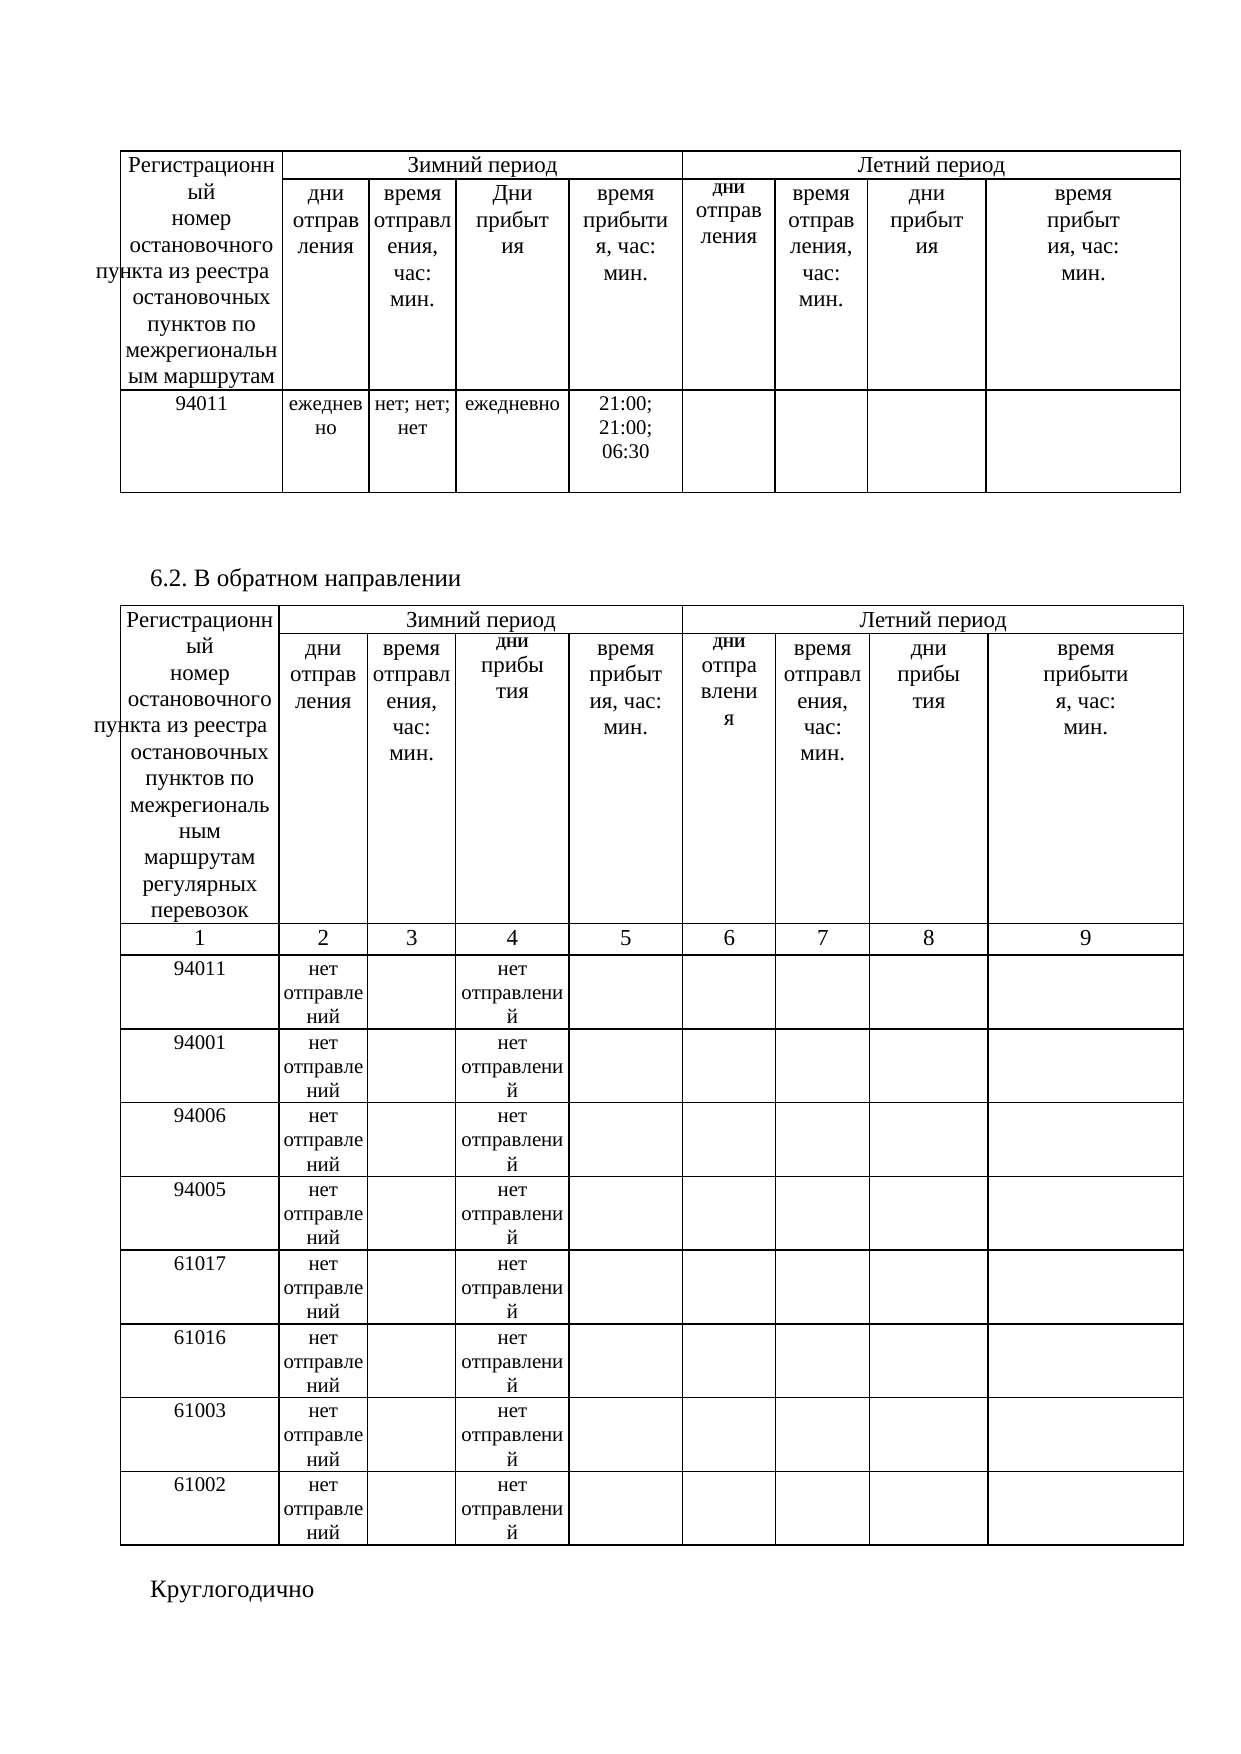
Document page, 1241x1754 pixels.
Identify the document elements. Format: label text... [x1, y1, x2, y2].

table_cell 94006 [121, 1103, 278, 1176]
table_cell нет отправлений [456, 1325, 568, 1397]
table_cell [776, 1103, 869, 1176]
table_cell [683, 1030, 775, 1102]
table_header Зимний период [280, 606, 682, 632]
table_cell [776, 1251, 869, 1323]
table_cell время отправл ения, час: мин. [776, 634, 869, 922]
table_cell 61003 [121, 1398, 278, 1471]
table_cell [368, 1177, 455, 1249]
table_cell нет отправлений [280, 1103, 367, 1176]
table_cell [368, 1472, 455, 1544]
table_cell [989, 1177, 1183, 1249]
table_cell [989, 1251, 1183, 1323]
table_cell [989, 1325, 1183, 1397]
table_cell [570, 1030, 682, 1102]
table_cell [683, 1103, 775, 1176]
table_cell 6 [683, 924, 775, 954]
table_cell [989, 956, 1183, 1028]
table_cell нет отправлений [280, 1177, 367, 1249]
table_cell [870, 1325, 987, 1397]
table_cell дни отправ ления [283, 180, 368, 389]
table_cell [368, 1398, 455, 1471]
table_cell [683, 1251, 775, 1323]
table_header Летний период [683, 152, 1180, 178]
table_cell время отправл ения, час: мин. [368, 634, 455, 922]
table_cell [870, 1030, 987, 1102]
table_cell [683, 1325, 775, 1397]
table_cell время прибыти я, час: мин. [570, 180, 682, 389]
table_cell дни отправ ления [280, 634, 367, 922]
table_cell [776, 1398, 869, 1471]
table_cell [870, 1472, 987, 1544]
table_cell 61016 [121, 1325, 278, 1397]
table_cell [870, 1251, 987, 1323]
table_cell нет отправлений [280, 956, 367, 1028]
table_cell нет отправлений [280, 1325, 367, 1397]
table_cell ежедневно [283, 391, 368, 492]
table_cell [776, 1325, 869, 1397]
table_cell 21:00; 21:00; 06:30 [570, 391, 682, 492]
table_cell нет отправлений [456, 1103, 568, 1176]
table_cell 5 [570, 924, 682, 954]
table_cell [570, 1398, 682, 1471]
table_cell [987, 391, 1180, 492]
table_cell [870, 1103, 987, 1176]
table_cell нет отправлений [456, 956, 568, 1028]
table_cell 94011 [121, 391, 282, 492]
text Круглогодично [150, 1574, 1090, 1603]
table_cell [683, 956, 775, 1028]
table_cell нет; нет; нет [370, 391, 455, 492]
table_cell Дни прибыт ия [457, 180, 568, 389]
table_cell дни прибы тия [870, 634, 987, 922]
table_cell [570, 1251, 682, 1323]
table_cell [368, 956, 455, 1028]
table_cell нет отправлений [280, 1030, 367, 1102]
table_cell [570, 956, 682, 1028]
table_cell [989, 1103, 1183, 1176]
table_cell [683, 391, 774, 492]
table_cell время прибыт ия, час: мин. [570, 634, 682, 922]
table_cell ДНИ отправ ления [683, 180, 774, 389]
table_header Регистрационный номер остановочного пункта из реестра остановочных пунктов по межрегиональным маршрутам регулярных перевозок [121, 152, 282, 389]
table_cell [776, 391, 867, 492]
table_cell время прибыт ия, час: мин. [987, 180, 1180, 389]
table_cell [776, 956, 869, 1028]
table_cell 94011 [121, 956, 278, 1028]
table_header Летний период [683, 606, 1183, 632]
table_cell [368, 1251, 455, 1323]
table_cell [368, 1325, 455, 1397]
table_cell нет отправлений [280, 1398, 367, 1471]
table_cell [989, 1472, 1183, 1544]
table_cell 9 [989, 924, 1183, 954]
table_cell 61002 [121, 1472, 278, 1544]
table_cell нет отправлений [456, 1251, 568, 1323]
table_cell 61017 [121, 1251, 278, 1323]
table_cell дни прибыт ия [868, 180, 985, 389]
table_cell ДНИ отпра влени я [683, 634, 775, 922]
table_cell [570, 1472, 682, 1544]
table_cell время прибыти я, час: мин. [989, 634, 1183, 922]
table_cell [870, 1177, 987, 1249]
table_cell время отправл ения, час: мин. [370, 180, 455, 389]
table_cell 94001 [121, 1030, 278, 1102]
table_cell [570, 1103, 682, 1176]
table_cell [683, 1398, 775, 1471]
table_cell ежедневно [457, 391, 568, 492]
table_cell [683, 1177, 775, 1249]
table_cell нет отправлений [280, 1472, 367, 1544]
table_cell нет отправлений [456, 1030, 568, 1102]
text 6.2. В обратном направлении [150, 563, 1090, 592]
table_cell [683, 1472, 775, 1544]
table_cell 3 [368, 924, 455, 954]
table_cell 4 [456, 924, 568, 954]
table_cell 1 [121, 924, 278, 954]
table_cell 7 [776, 924, 869, 954]
table_cell [570, 1325, 682, 1397]
table_cell 8 [870, 924, 987, 954]
table_header Регистрационный номер остановочного пункта из реестра остановочных пунктов по межрегиональным маршрутам регулярных перевозок [121, 606, 278, 922]
table_cell 94005 [121, 1177, 278, 1249]
table_cell [989, 1030, 1183, 1102]
table_cell [868, 391, 985, 492]
table_cell нет отправлений [456, 1398, 568, 1471]
table_cell [870, 1398, 987, 1471]
table_cell нет отправлений [456, 1472, 568, 1544]
table_cell [368, 1030, 455, 1102]
table_cell время отправ ления, час: мин. [776, 180, 867, 389]
table_cell нет отправлений [280, 1251, 367, 1323]
table_cell [870, 956, 987, 1028]
table_header Зимний период [283, 152, 682, 178]
table_cell 2 [280, 924, 367, 954]
table_cell [776, 1472, 869, 1544]
table_cell [989, 1398, 1183, 1471]
table_cell нет отправлений [456, 1177, 568, 1249]
table_cell [570, 1177, 682, 1249]
table_cell ДНИ прибы тия [456, 634, 568, 922]
table_cell [776, 1177, 869, 1249]
table_cell [368, 1103, 455, 1176]
table_cell [776, 1030, 869, 1102]
